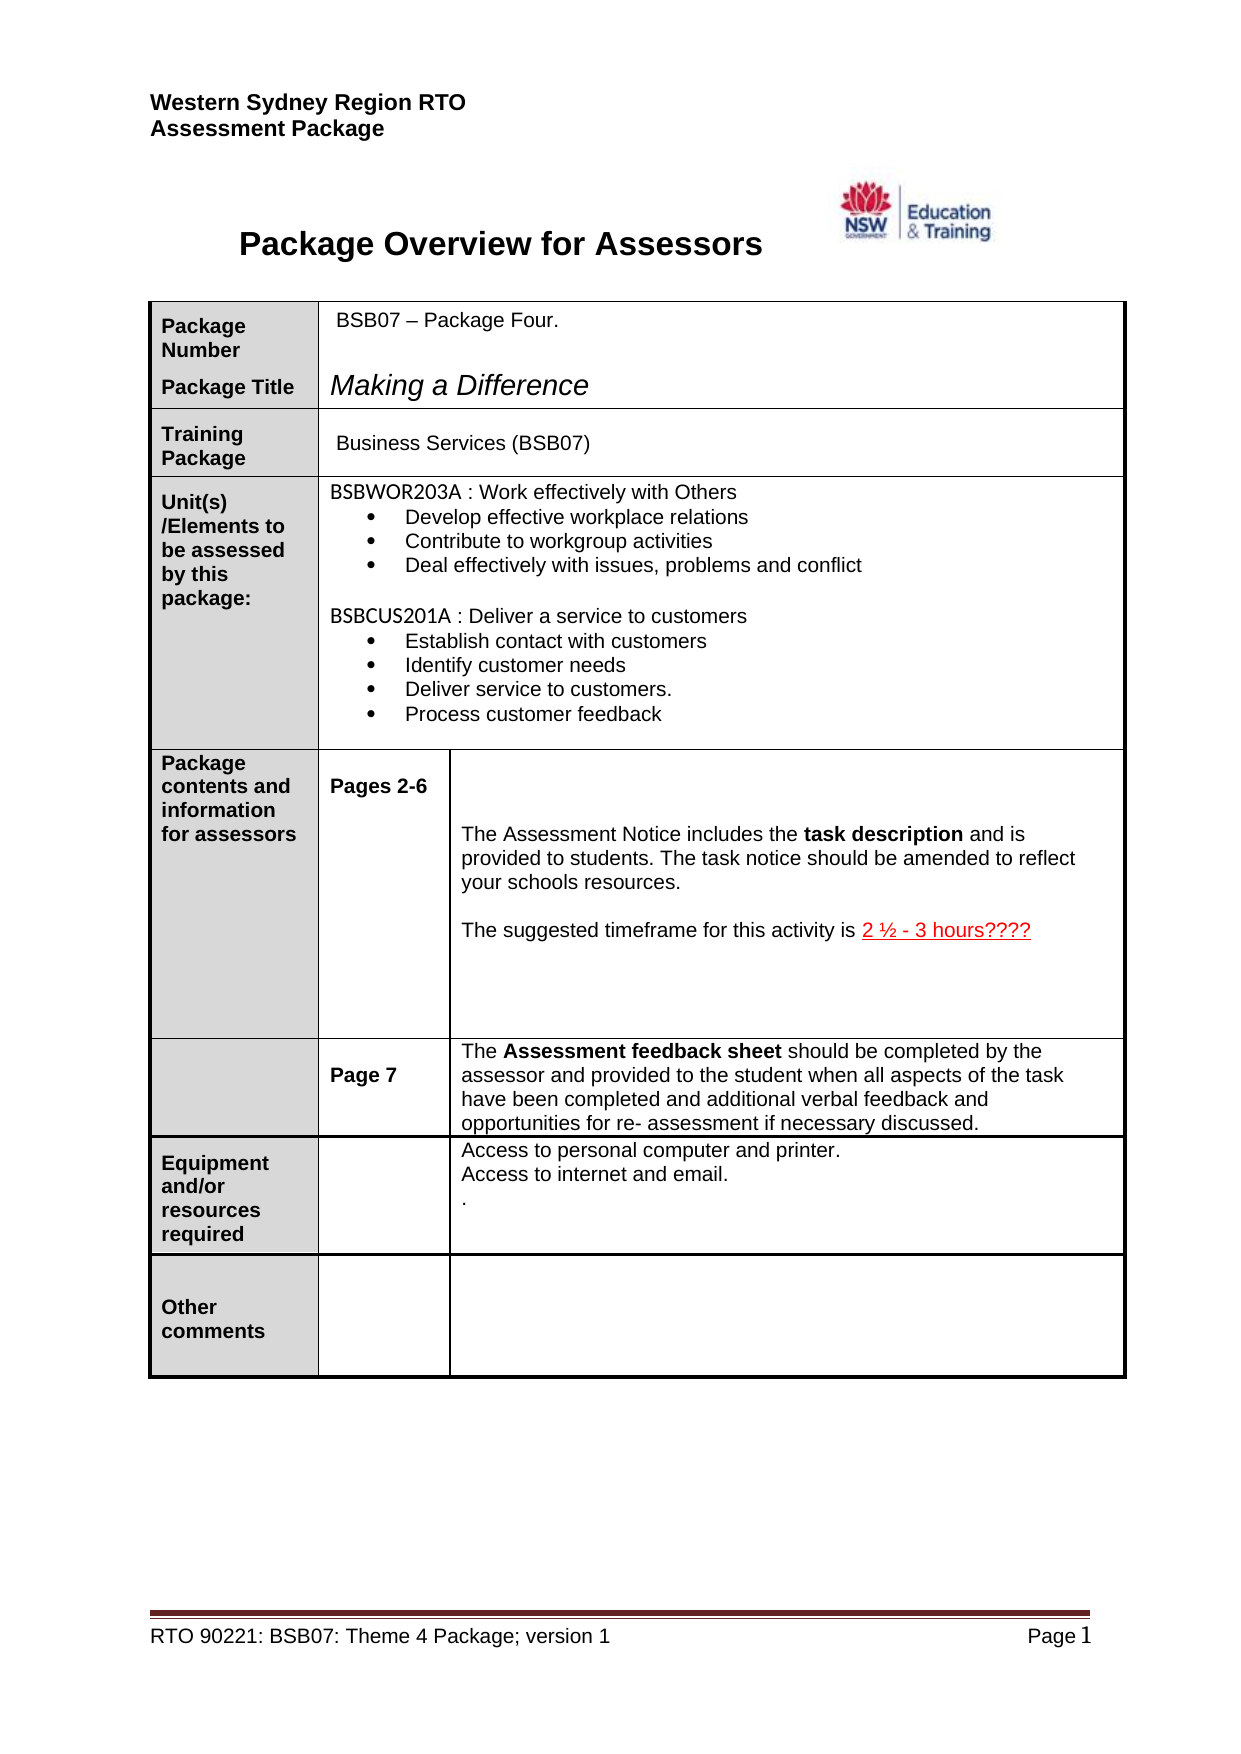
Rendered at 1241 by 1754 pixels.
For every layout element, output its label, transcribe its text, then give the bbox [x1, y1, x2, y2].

table_cell Business Services (BSB07) [319, 409, 1123, 476]
text Package Overview for Assessors [150, 168, 1090, 262]
table_header BSB07 – Package Four. Making a Difference [319, 302, 1123, 408]
table_cell Equipment and/or resources required [152, 1138, 318, 1252]
table_cell Pages 2-6 [319, 750, 449, 1038]
table_cell BSBWOR203A : Work effectively with Others Develop effective workplace relations Contribute to workgroup activities Deal effectively with issues, problems and conflict BSBCUS201A : Deliver a service to customers Establish contact with customers Identify customer needs Deliver service to customers. Process customer feedback [319, 477, 1123, 749]
table_cell Unit(s) /Elements to be assessed by this package: [152, 477, 318, 749]
picture [828, 167, 1002, 256]
table_cell [152, 1039, 318, 1135]
table_cell The Assessment feedback sheet should be completed by the assessor and provided to the student when all aspects of the task have been completed and additional verbal feedback and opportunities for re- assessment if necessary discussed. [451, 1039, 1123, 1135]
table_cell The Assessment Notice includes the task description and is provided to students. The task notice should be amended to reflect your schools resources. The suggested timeframe for this activity is 2 ½ - 3 hours???? [451, 750, 1123, 1038]
text Assessment Package [150, 115, 1090, 141]
table_cell Package contents and information for assessors [152, 750, 318, 1038]
table_cell [319, 1256, 449, 1375]
table_cell Other comments [152, 1256, 318, 1375]
table_cell [319, 1138, 449, 1252]
table_header Package Number Package Title [152, 302, 318, 408]
table_cell Training Package [152, 409, 318, 476]
table_cell [451, 1256, 1123, 1375]
table_cell Access to personal computer and printer. Access to internet and email. . [451, 1138, 1123, 1252]
table_cell Page 7 [319, 1039, 449, 1135]
subtitle Western Sydney Region RTO [150, 89, 1090, 115]
